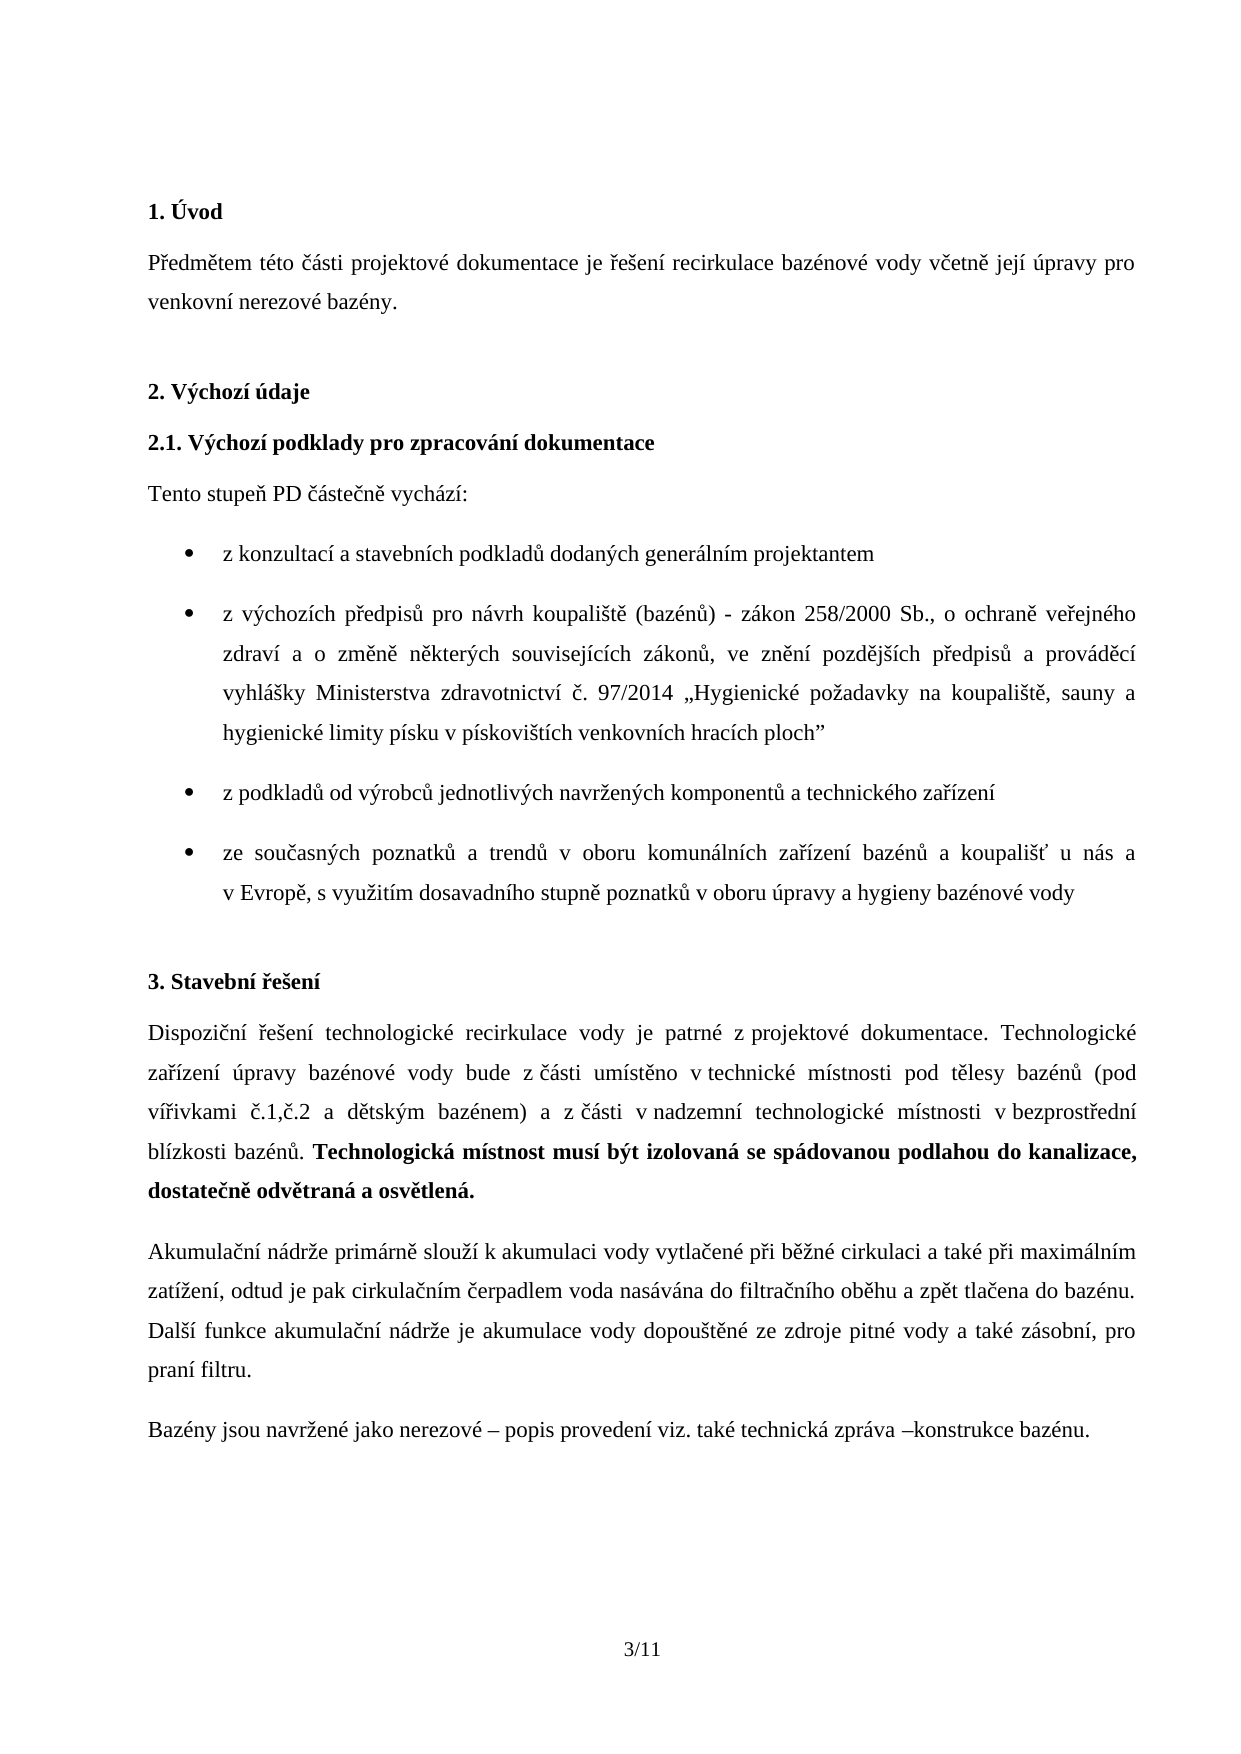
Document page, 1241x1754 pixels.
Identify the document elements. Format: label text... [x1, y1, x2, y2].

text Dispoziční řešení technologické recirkulace vody je patrné z projektové dokumentace. Technologické zařízení úpravy bazénové vody bude z části umístěno v technické místnosti pod tělesy bazénů (pod vířivkami č.1,č.2 a dětským bazénem) a z části v nadzemní technologické místnosti v bezprostřední blízkosti bazénů. Technologická místnost musí být izolovaná se spádovanou podlahou do kanalizace, dostatečně odvětraná a osvětlená. [148, 1019, 1137, 1204]
text 2.1. Výchozí podklady pro zpracování dokumentace [148, 429, 1137, 455]
list z konzultací a stavebních podkladů dodaných generálním projektantem [185, 540, 1137, 566]
text 1. Úvod [148, 198, 1137, 224]
text 3. Stavební řešení [148, 968, 1137, 995]
list z podkladů od výrobců jednotlivých navržených komponentů a technického zařízení [185, 779, 1137, 806]
list z výchozích předpisů pro návrh koupaliště (bazénů) - zákon 258/2000 Sb., o ochraně veřejného zdraví a o změně některých souvisejících zákonů, ve znění pozdějších předpisů a prováděcí vyhlášky Ministerstva zdravotnictví č. 97/2014 „Hygienické požadavky na koupaliště, sauny a hygienické limity písku v pískovištích venkovních hracích ploch” [185, 600, 1137, 745]
list ze současných poznatků a trendů v oboru komunálních zařízení bazénů a koupališť u nás a v Evropě, s využitím dosavadního stupně poznatků v oboru úpravy a hygieny bazénové vody [185, 839, 1137, 905]
text Předmětem této části projektové dokumentace je řešení recirkulace bazénové vody včetně její úpravy pro venkovní nerezové bazény. [148, 249, 1137, 314]
text 2. Výchozí údaje [148, 378, 1137, 404]
text Bazény jsou navržené jako nerezové – popis provedení viz. také technická zpráva –konstrukce bazénu. [148, 1416, 1137, 1443]
text Akumulační nádrže primárně slouží k akumulaci vody vytlačené při běžné cirkulaci a také při maximálním zatížení, odtud je pak cirkulačním čerpadlem voda nasávána do filtračního oběhu a zpět tlačena do bazénu. Další funkce akumulační nádrže je akumulace vody dopouštěné ze zdroje pitné vody a také zásobní, pro praní filtru. [148, 1238, 1137, 1382]
text Tento stupeň PD částečně vychází: [148, 480, 1137, 506]
